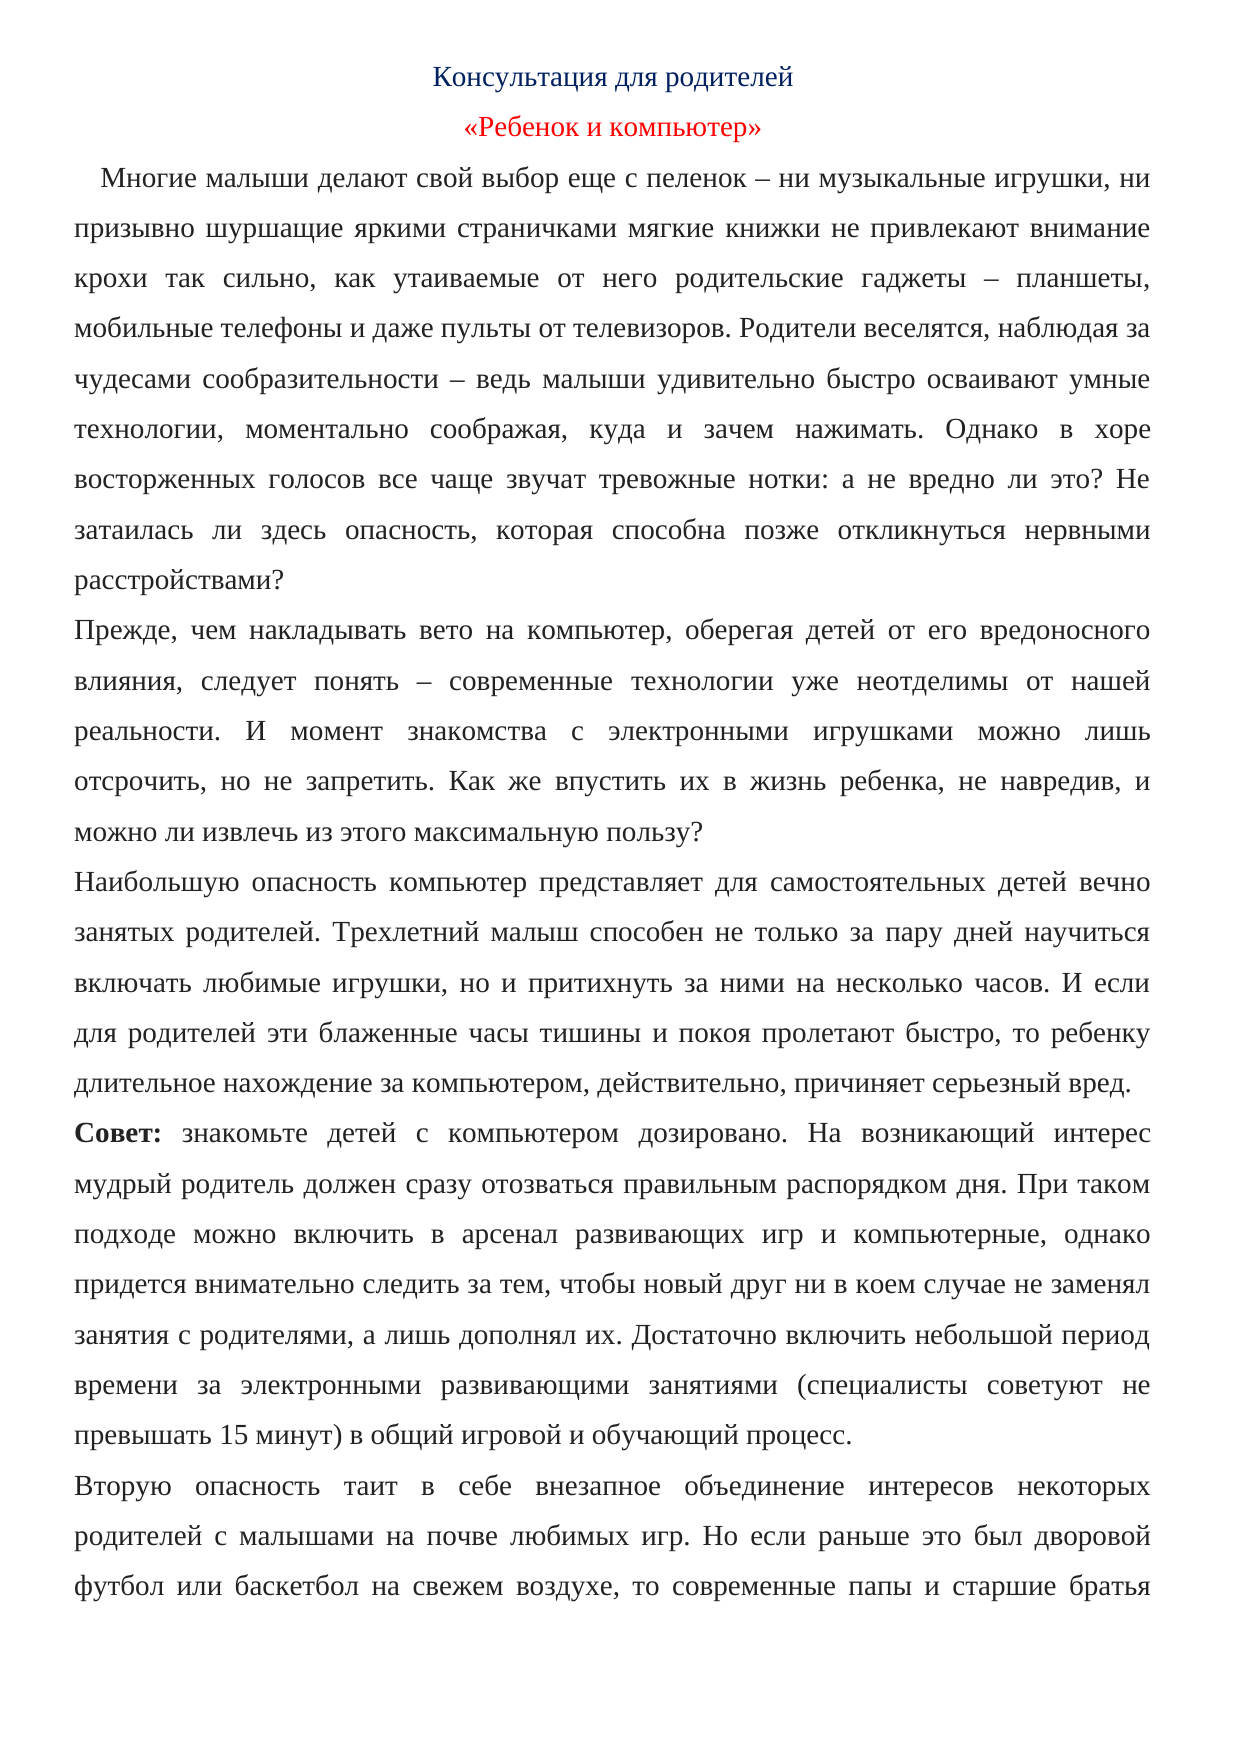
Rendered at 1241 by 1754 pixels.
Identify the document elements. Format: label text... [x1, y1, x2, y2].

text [74, 1468, 1152, 1602]
text Наибольшую опасность компьютер представляет для самостоятельных детей вечно занятых родителей. Трехлетний малыш способен не только за пару дней научиться включать любимые игрушки, но и притихнуть за ними на несколько часов. И если для родителей эти блаженные часы тишины и покоя пролетают быстро, то ребенку длительное нахождение за компьютером, действительно, причиняет серьезный вред. [74, 864, 1152, 1099]
text Прежде, чем накладывать вето на компьютер, оберегая детей от его вредоносного влияния, следует понять – современные технологии уже неотделимы от нашей реальности. И момент знакомства с электронными игрушками можно лишь отсрочить, но не запретить. Как же впустить их в жизнь ребенка, не навредив, и можно ли извлечь из этого максимальную пользу? [74, 612, 1152, 847]
text «Ребенок и компьютер» [74, 109, 1152, 143]
text Совет: знакомьте детей с компьютером дозировано. На возникающий интерес мудрый родитель должен сразу отозваться правильным распорядком дня. При таком подходе можно включить в арсенал развивающих игр и компьютерные, однако придется внимательно следить за тем, чтобы новый друг ни в коем случае не заменял занятия с родителями, а лишь дополнял их. Достаточно включить небольшой период времени за электронными развивающими занятиями (специалисты советуют не превышать 15 минут) в общий игровой и обучающий процесс. [74, 1116, 1152, 1451]
text Многие малыши делают свой выбор еще с пеленок – ни музыкальные игрушки, ни призывно шуршащие яркими страничками мягкие книжки не привлекают внимание крохи так сильно, как утаиваемые от него родительские гаджеты – планшеты, мобильные телефоны и даже пульты от телевизоров. Родители веселятся, наблюдая за чудесами сообразительности – ведь малыши удивительно быстро осваивают умные технологии, моментально соображая, куда и зачем нажимать. Однако в хоре восторженных голосов все чаще звучат тревожные нотки: а не вредно ли это? Не затаилась ли здесь опасность, которая способна позже откликнуться нервными расстройствами? [74, 160, 1152, 596]
text Консультация для родителей [74, 59, 1152, 93]
